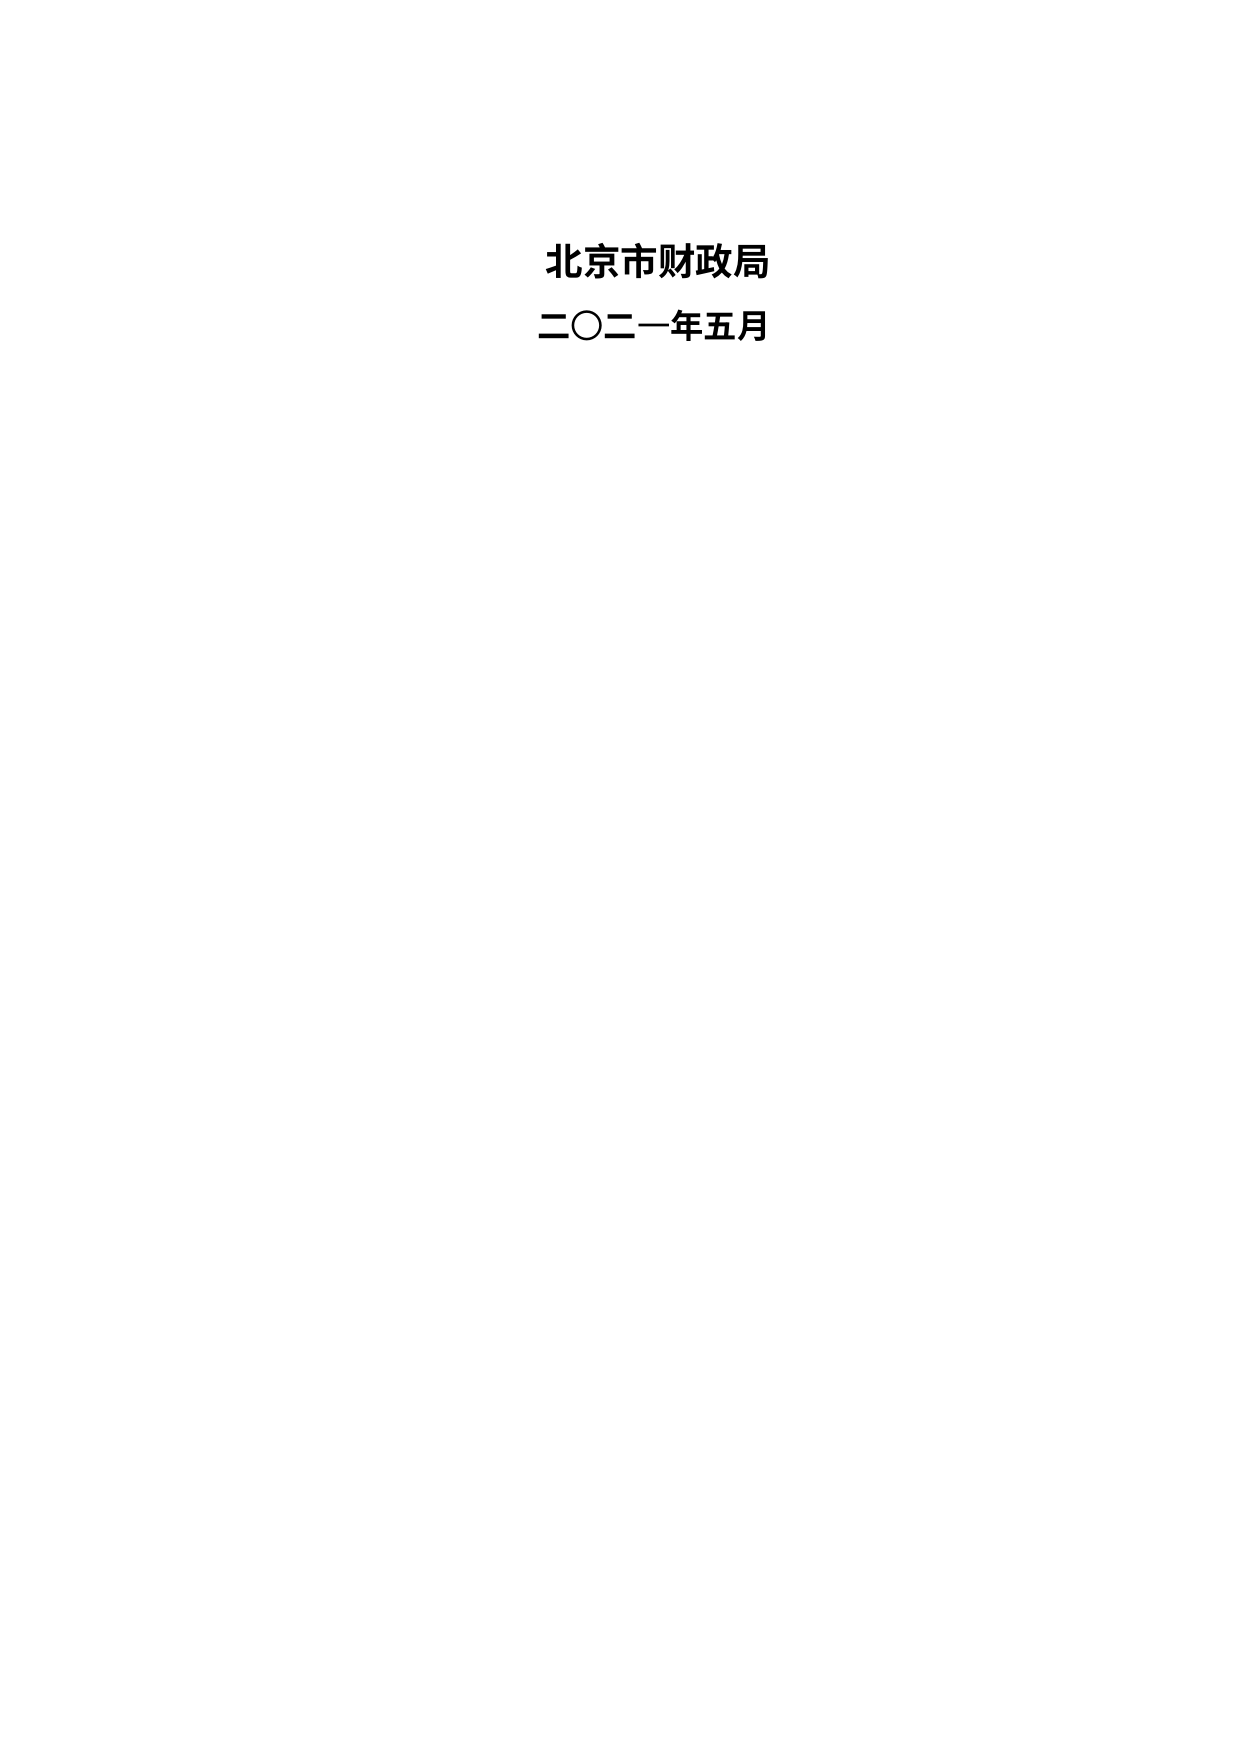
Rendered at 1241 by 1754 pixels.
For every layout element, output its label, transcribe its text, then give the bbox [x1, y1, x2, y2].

text 北京市财政局 [187, 227, 1053, 292]
text 二〇二一年五月 [187, 292, 1053, 357]
